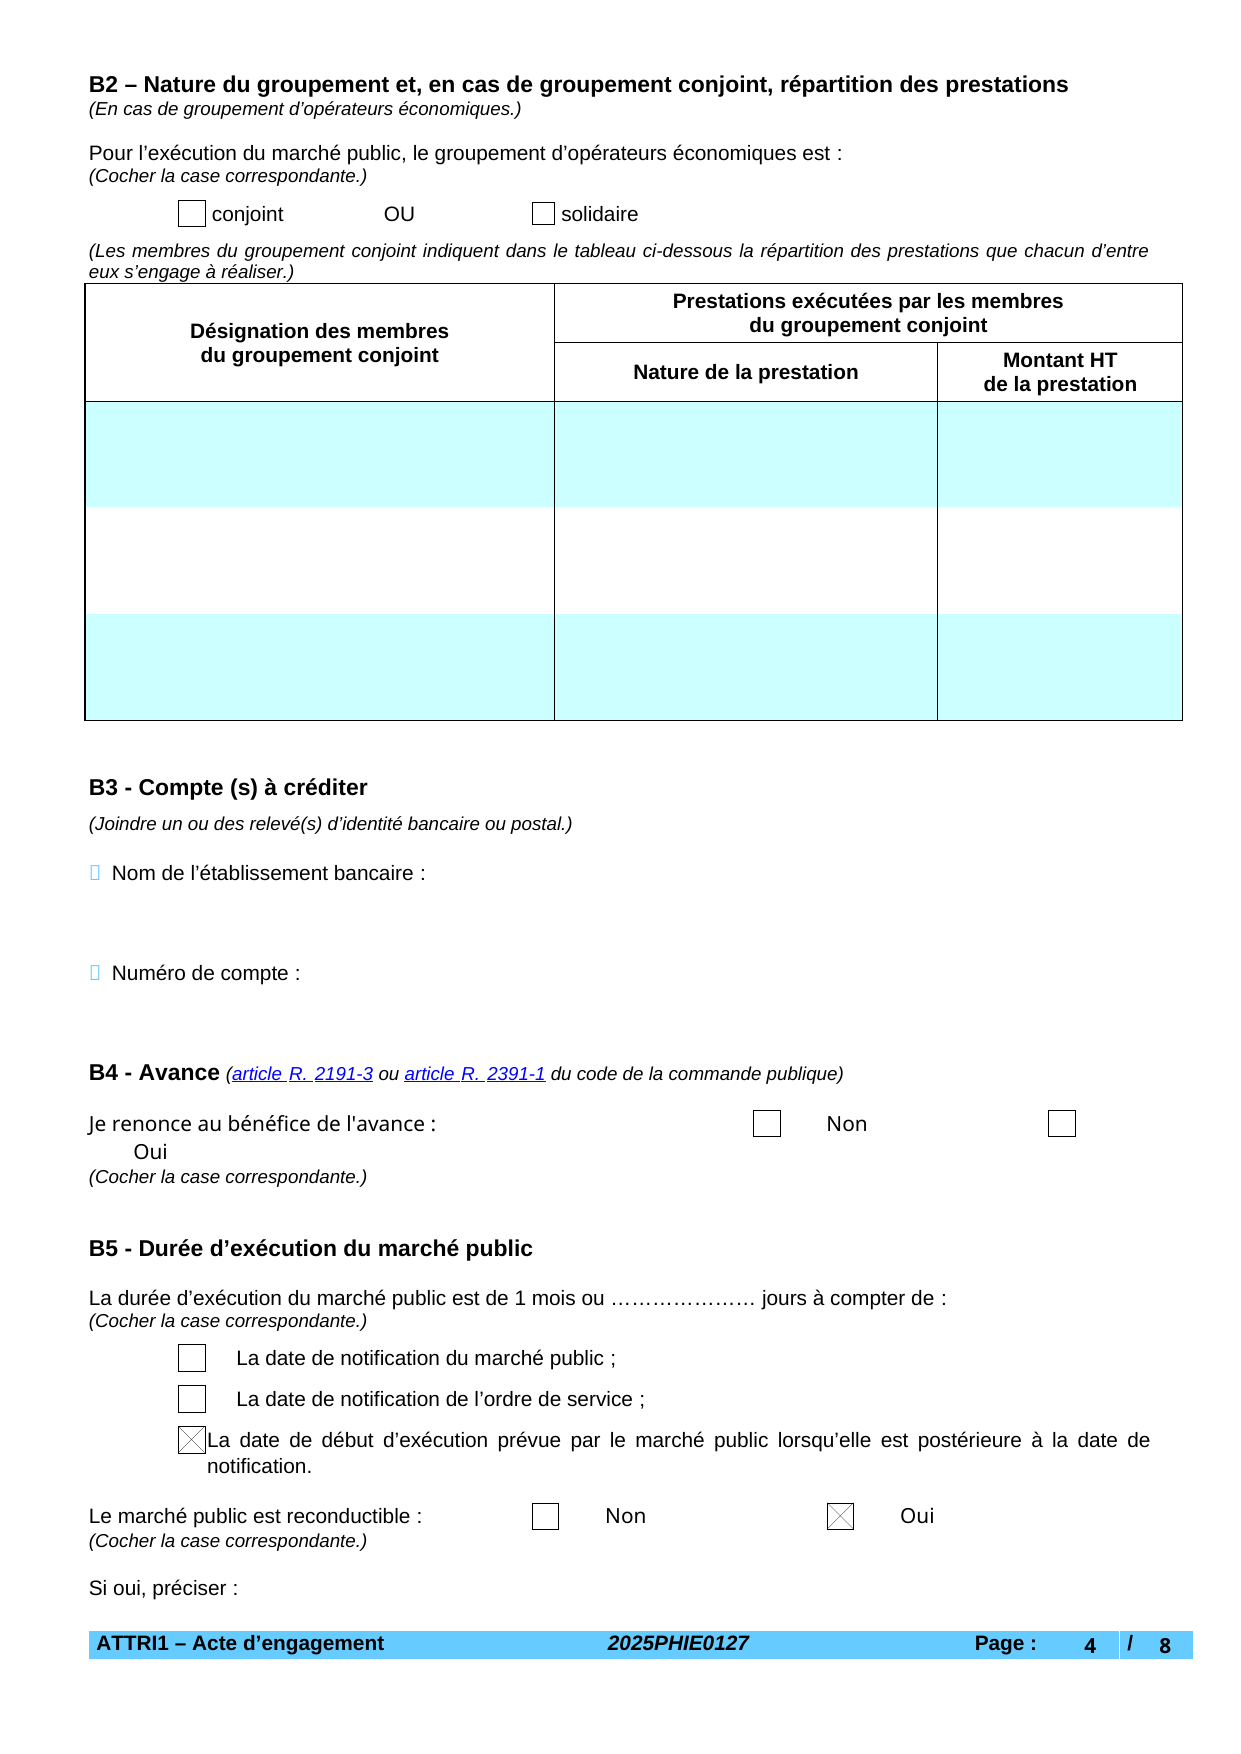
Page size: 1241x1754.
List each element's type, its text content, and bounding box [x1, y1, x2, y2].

text Si oui, préciser : [89, 1576, 1152, 1599]
table_header Désignation des membres du groupement conjoint [86, 284, 554, 401]
text Pour l’exécution du marché public, le groupement d’opérateurs économiques est : [89, 141, 1152, 165]
text (Cocher la case correspondante.) [89, 1530, 1152, 1552]
text (Les membres du groupement conjoint indiquent dans le tableau ci-dessous la répartition des prestations que chacun d’entre eux s’engage à réaliser.) [89, 240, 1152, 283]
text (Cocher la case correspondante.) [89, 1166, 1152, 1187]
table_cell [86, 507, 554, 614]
text La durée d’exécution du marché public est de 1 mois ou ………………… jours à compter de : [89, 1285, 1152, 1309]
text  Nom de l’établissement bancaire : [89, 858, 1152, 886]
text (Cocher la case correspondante.) [89, 1309, 1152, 1331]
table_cell [938, 614, 1182, 720]
table_cell [938, 507, 1182, 614]
table_cell [938, 402, 1182, 507]
table_cell [555, 402, 937, 507]
table_cell Nature de la prestation [555, 343, 937, 401]
text La date de notification de l’ordre de service ; [148, 1384, 1152, 1413]
text B2 – Nature du groupement et, en cas de groupement conjoint, répartition des prestations [89, 71, 1152, 98]
table_cell [86, 402, 554, 507]
table_cell Montant HT de la prestation [938, 343, 1182, 401]
text B3 - Compte (s) à créditer [89, 773, 1152, 800]
text La date de notification du marché public ; [148, 1343, 1152, 1372]
text B4 - Avance (article R. 2191-3 ou article R. 2391-1 du code de la commande publique) [89, 1058, 1152, 1085]
text (En cas de groupement d’opérateurs économiques.) [89, 98, 1152, 119]
table_cell [555, 507, 937, 614]
table_cell [86, 614, 554, 720]
text Le marché public est reconductible : Non Oui [854, 1502, 1152, 1530]
table_header Prestations exécutées par les membres du groupement conjoint [555, 284, 1182, 342]
text Le marché public est reconductible : Non Oui [89, 1502, 827, 1530]
text  Numéro de compte : [89, 958, 1152, 987]
text La date de début d’exécution prévue par le marché public lorsqu’elle est postérieure à la date de notification. [148, 1425, 1152, 1478]
subtitle B5 - Durée d’exécution du marché public [89, 1235, 1152, 1261]
text conjoint OU solidaire [89, 199, 1152, 227]
text (Joindre un ou des relevé(s) d’identité bancaire ou postal.) [89, 812, 1152, 834]
text Je renonce au bénéfice de l'avance : Non Oui [89, 1109, 1152, 1166]
table_cell [555, 614, 937, 720]
text (Cocher la case correspondante.) [89, 165, 1152, 186]
